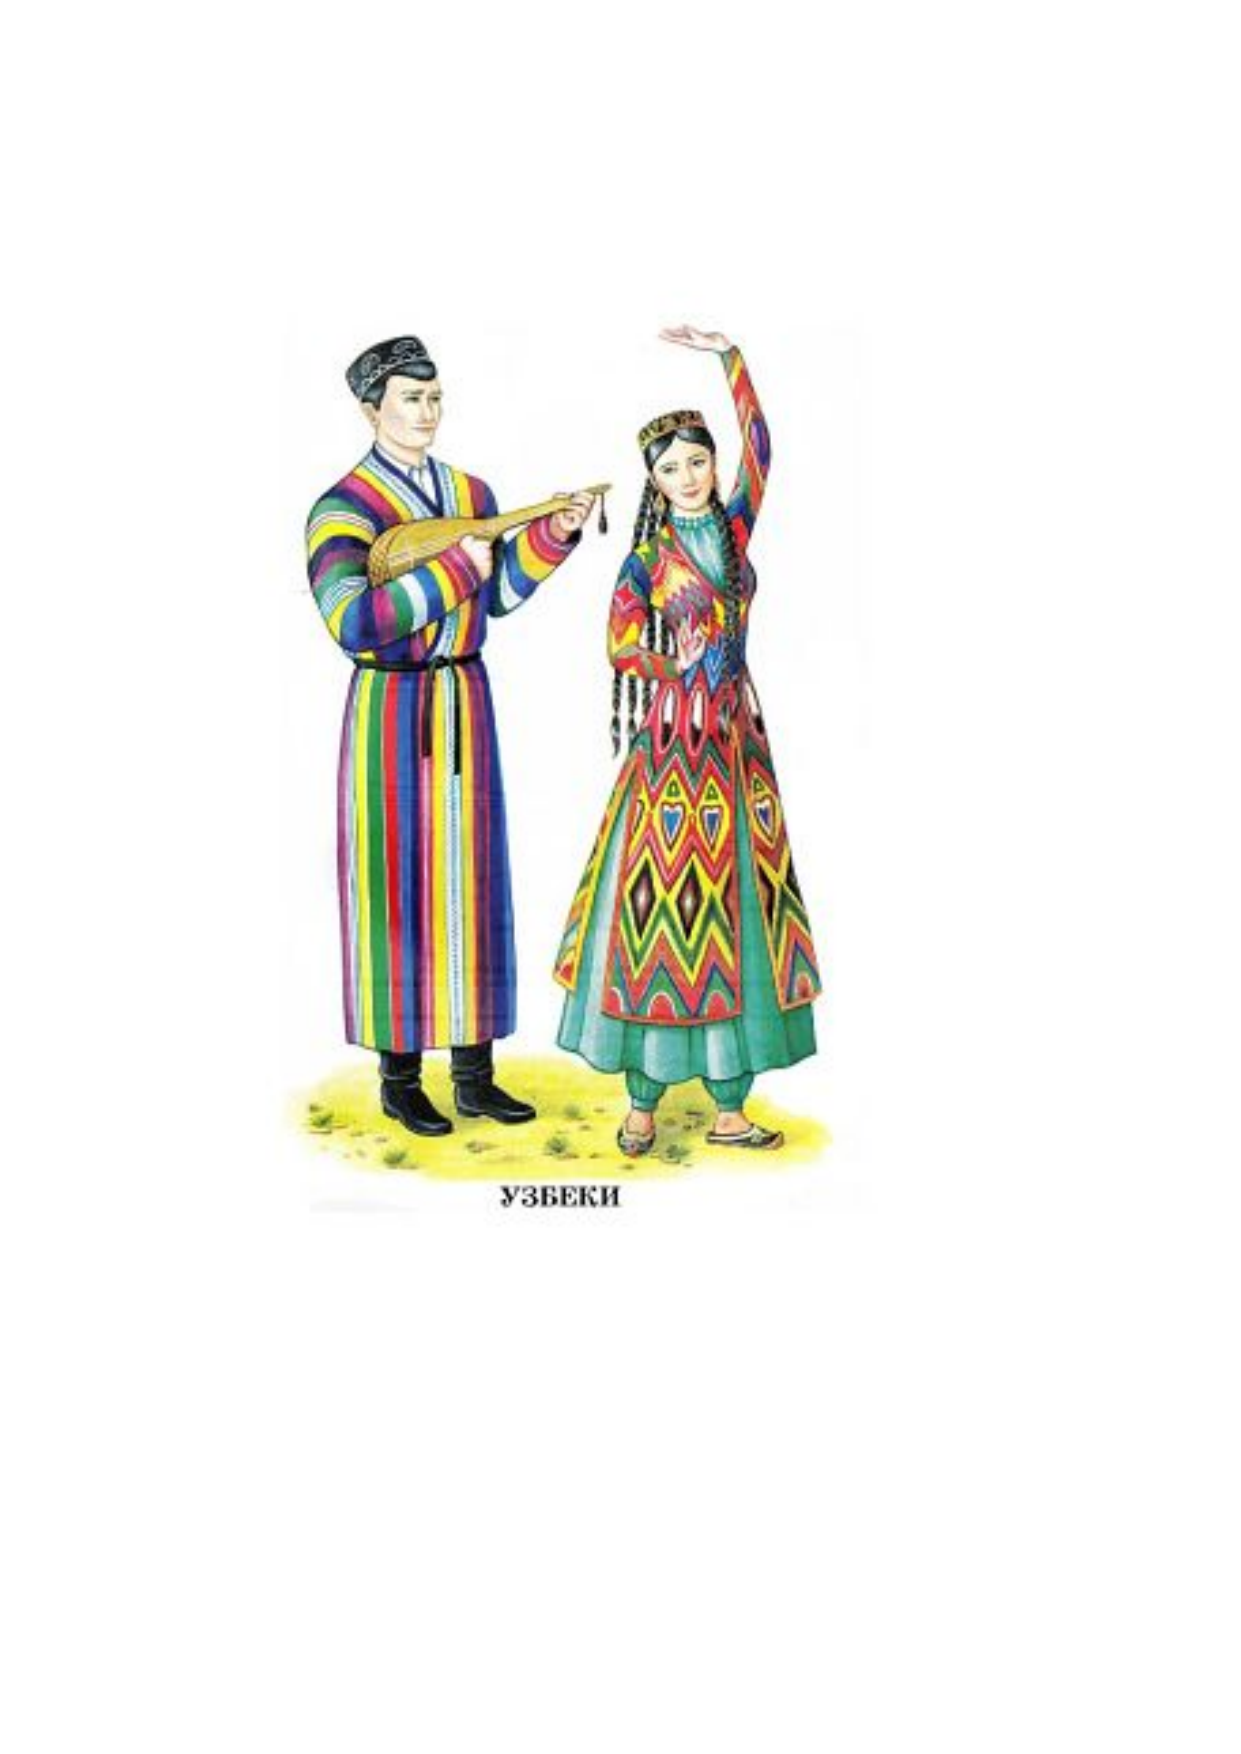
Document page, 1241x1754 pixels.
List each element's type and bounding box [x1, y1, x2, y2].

picture [93, 118, 1016, 1423]
